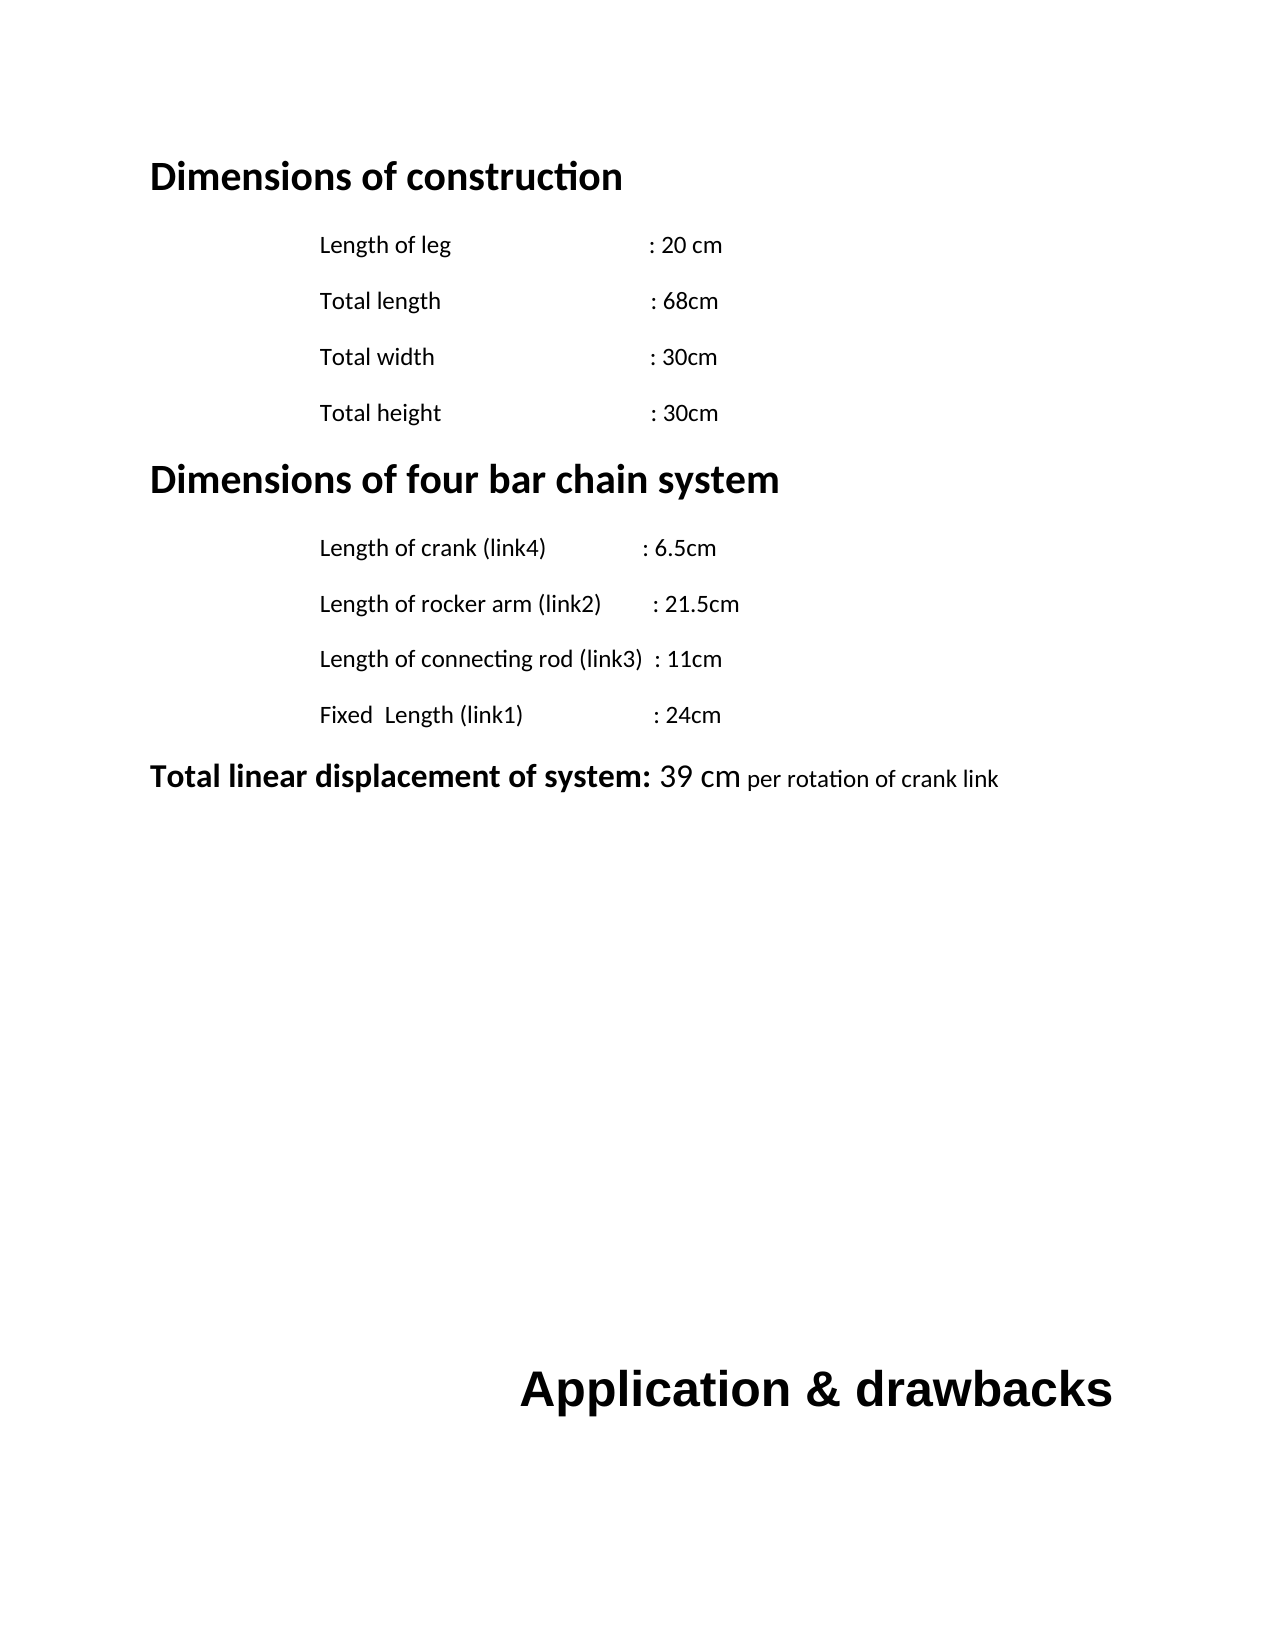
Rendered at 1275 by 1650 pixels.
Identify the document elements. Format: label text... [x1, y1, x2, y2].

text Length of connecting rod (link3) : 11cm [150, 643, 1125, 674]
text Total length : 68cm [150, 285, 1125, 316]
text Application & drawbacks [450, 1360, 1125, 1417]
text Total width : 30cm [150, 341, 1125, 371]
text Length of rocker arm (link2) : 21.5cm [150, 588, 1125, 618]
text Length of crank (link4) : 6.5cm [150, 532, 1125, 562]
text Dimensions of four bar chain system [150, 453, 1125, 503]
text Length of leg : 20 cm [150, 229, 1125, 260]
text Total linear displacement of system: 39 cm per rotation of crank link [150, 755, 1125, 796]
text Total height : 30cm [150, 397, 1125, 427]
text Fixed Length (link1) : 24cm [150, 699, 1125, 730]
text Dimensions of construction [150, 150, 1125, 201]
